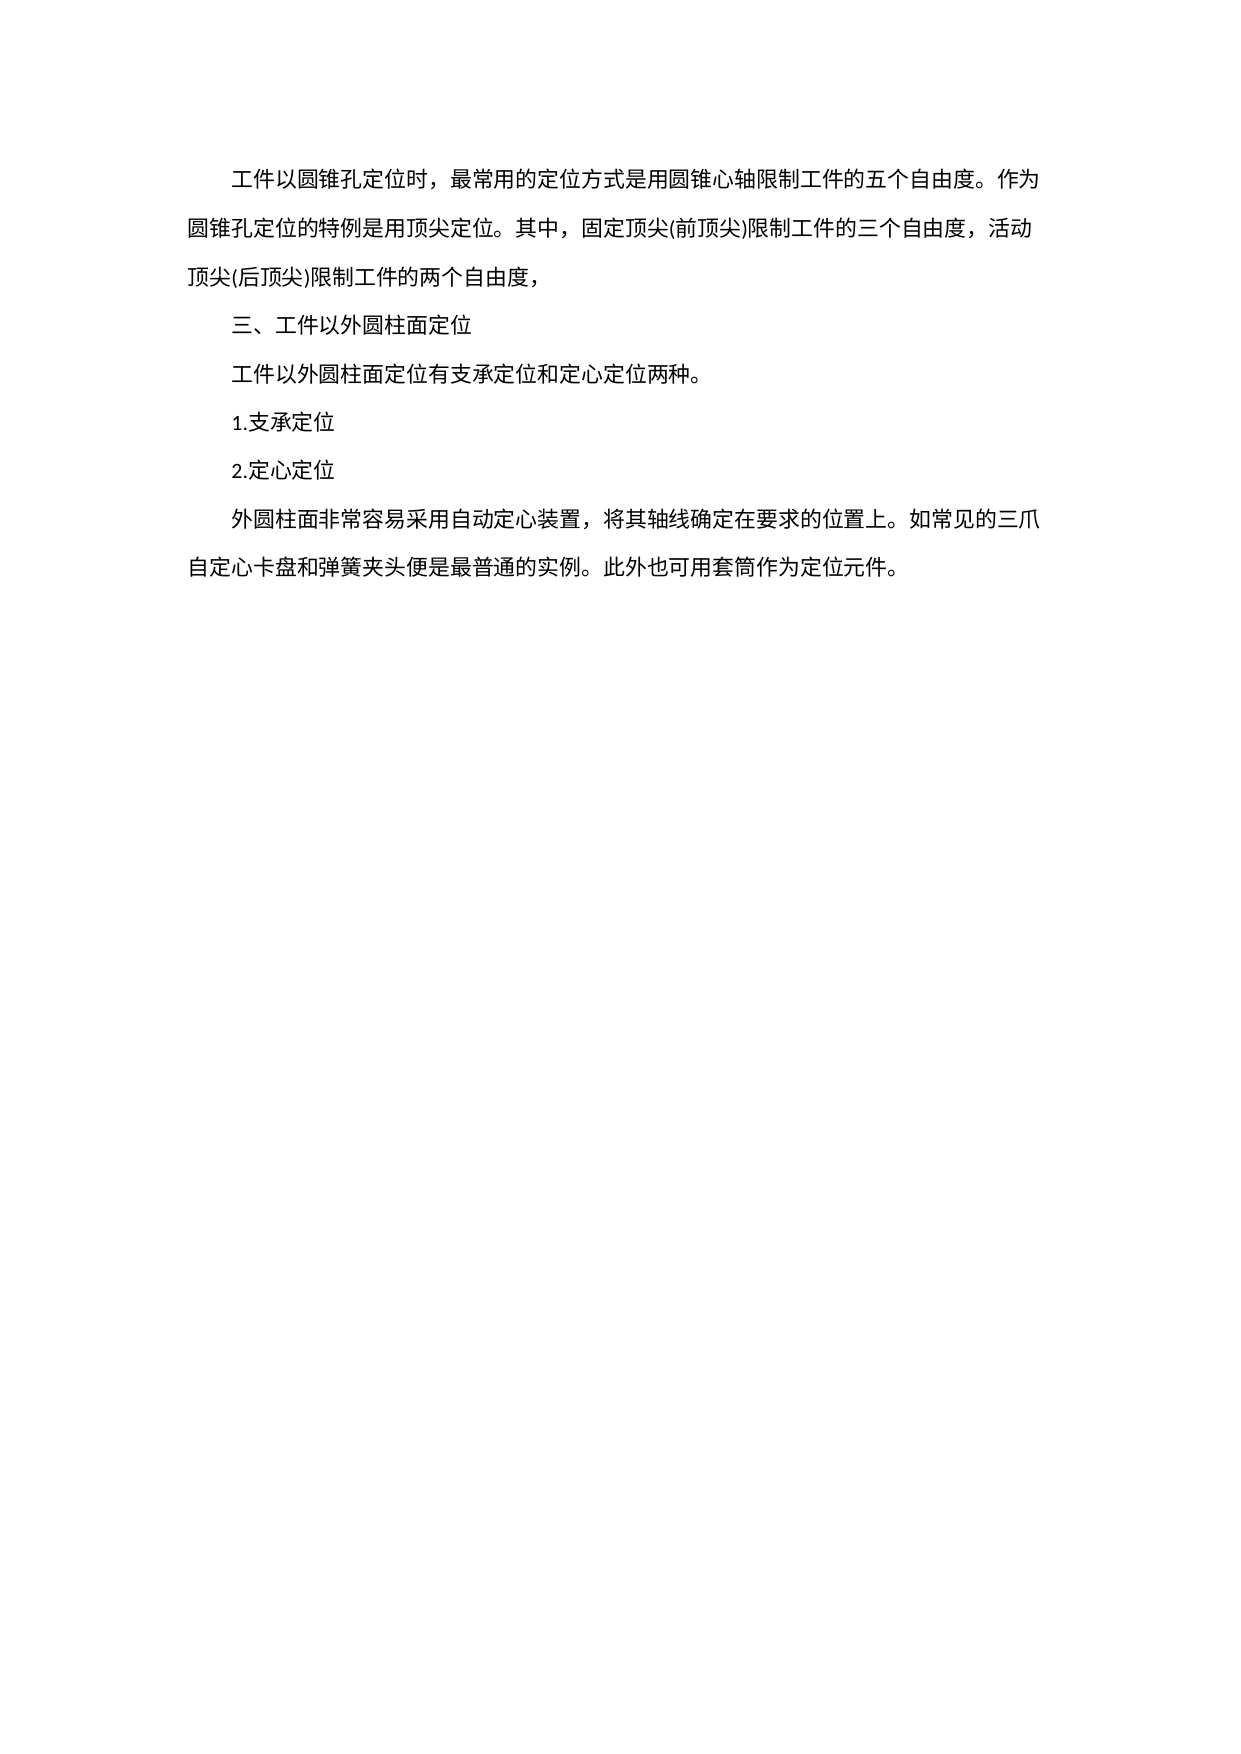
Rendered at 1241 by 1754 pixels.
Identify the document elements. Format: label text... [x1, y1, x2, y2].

text 工件以圆锥孔定位时，最常用的定位方式是用圆锥心轴限制工件的五个自由度。作为圆锥孔定位的特例是用顶尖定位。其中，固定顶尖(前顶尖)限制工件的三个自由度，活动顶尖(后顶尖)限制工件的两个自由度， [187, 162, 1053, 292]
text 工件以外圆柱面定位有支承定位和定心定位两种。 [187, 356, 1053, 389]
text 外圆柱面非常容易采用自动定心装置，将其轴线确定在要求的位置上。如常见的三爪自定心卡盘和弹簧夹头便是最普通的实例。此外也可用套筒作为定位元件。 [187, 501, 1053, 582]
text 三、工件以外圆柱面定位 [187, 308, 1053, 340]
text 1.支承定位 [187, 404, 1053, 437]
text 2.定心定位 [187, 453, 1053, 485]
